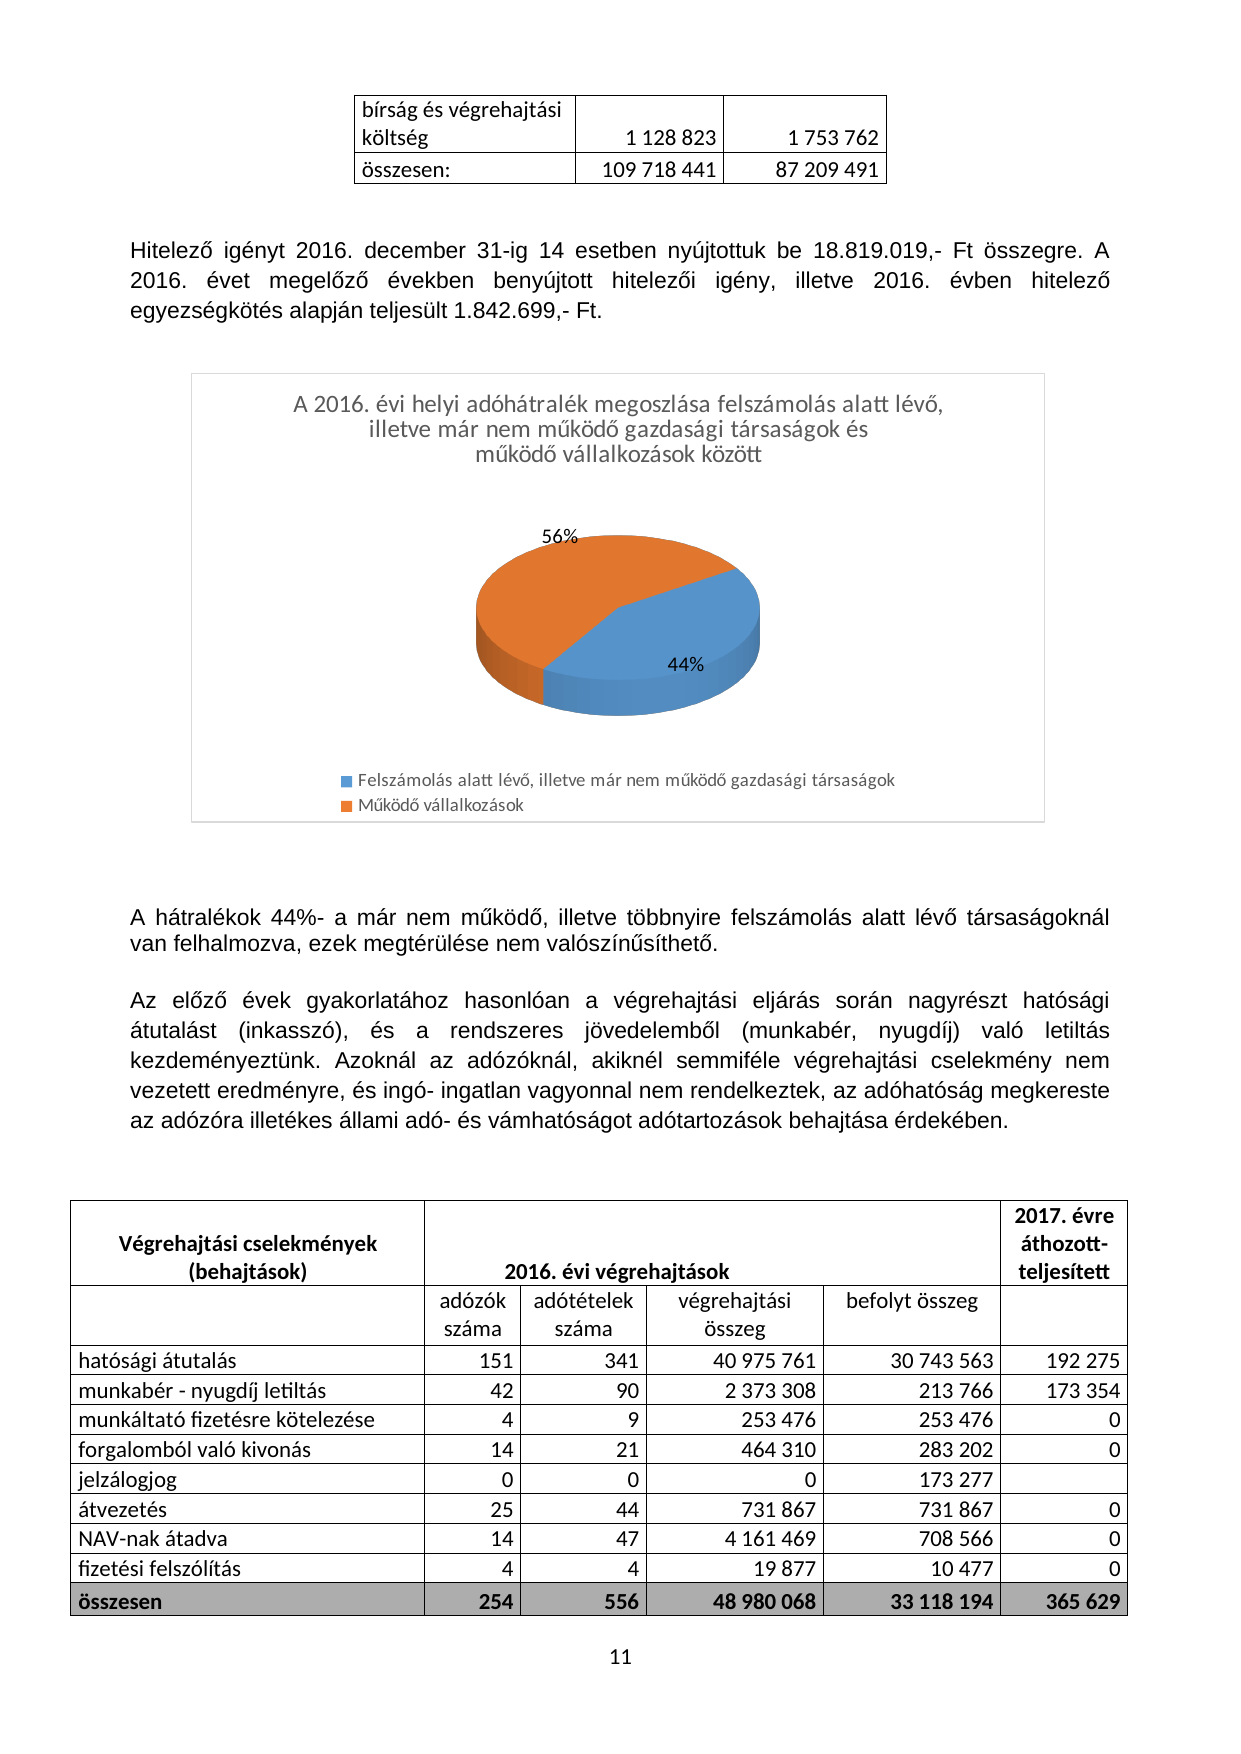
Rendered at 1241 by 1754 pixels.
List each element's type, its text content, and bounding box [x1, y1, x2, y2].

table_header 2017. évre áthozott-teljesített [1001, 1201, 1127, 1285]
table_cell 731 867 [824, 1494, 1000, 1523]
text Az előző évek gyakorlatához hasonlóan a végrehajtási eljárás során nagyrészt hatósági átutalást (inkasszó), és a rendszeres jövedelemből (munkabér, nyugdíj) való letiltás kezdeményeztünk. Azoknál az adózóknál, akiknél semmiféle végrehajtási cselekmény nem vezetett eredményre, és ingó- ingatlan vagyonnal nem rendelkeztek, az adóhatóság megkereste az adózóra illetékes állami adó- és vámhatóságot adótartozások behajtása érdekében. [130, 987, 1110, 1134]
table_cell 10 477 [824, 1554, 1000, 1582]
table_cell 4 [521, 1554, 646, 1582]
table_cell 0 [521, 1464, 646, 1493]
table_cell 0 [647, 1464, 823, 1493]
table_cell 253 476 [824, 1405, 1000, 1434]
table_cell munkáltató fizetésre kötelezése [71, 1405, 424, 1434]
table_cell forgalomból való kivonás [71, 1435, 424, 1463]
table_cell 4 [425, 1405, 520, 1434]
table_cell 21 [521, 1435, 646, 1463]
table_header Végrehajtási cselekmények (behajtások) [71, 1201, 424, 1285]
table_cell [1001, 1464, 1127, 1493]
text Hitelező igényt 2016. december 31-ig 14 esetben nyújtottuk be 18.819.019,- Ft összegre. A 2016. évet megelőző években benyújtott hitelezői igény, illetve 2016. évben hitelező egyezségkötés alapján teljesült 1.842.699,- Ft. [130, 237, 1110, 324]
table_cell 708 566 [824, 1524, 1000, 1552]
table_cell 90 [521, 1375, 646, 1404]
table_cell 173 277 [824, 1464, 1000, 1493]
table_cell 47 [521, 1524, 646, 1552]
table_cell 151 [425, 1346, 520, 1374]
table_cell [1001, 1286, 1127, 1344]
table_cell 40 975 761 [647, 1346, 823, 1374]
table_cell bírság és végrehajtási költség [355, 96, 575, 152]
table_cell adózók száma [425, 1286, 520, 1344]
table_cell 0 [1001, 1554, 1127, 1582]
table_cell összesen: [355, 153, 575, 183]
table_cell befolyt összeg [824, 1286, 1000, 1344]
table_cell 1 128 823 [576, 96, 723, 152]
table_cell 173 354 [1001, 1375, 1127, 1404]
table_cell végrehajtási összeg [647, 1286, 823, 1344]
table_cell 365 629 [1001, 1583, 1127, 1615]
table_cell 254 [425, 1583, 520, 1615]
table_cell 556 [521, 1583, 646, 1615]
table_cell jelzálogjog [71, 1464, 424, 1493]
table_cell 9 [521, 1405, 646, 1434]
table_cell 19 877 [647, 1554, 823, 1582]
table_cell 253 476 [647, 1405, 823, 1434]
table_cell hatósági átutalás [71, 1346, 424, 1374]
table_cell 731 867 [647, 1494, 823, 1523]
text A hátralékok 44%- a már nem működő, illetve többnyire felszámolás alatt lévő társaságoknál van felhalmozva, ezek megtérülése nem valószínűsíthető. [130, 904, 1110, 956]
table_cell 0 [1001, 1524, 1127, 1552]
table_cell 48 980 068 [647, 1583, 823, 1615]
table_cell NAV-nak átadva [71, 1524, 424, 1552]
table_cell 44 [521, 1494, 646, 1523]
table_cell [71, 1286, 424, 1344]
table_cell összesen [71, 1583, 424, 1615]
table_cell 192 275 [1001, 1346, 1127, 1374]
table_cell 464 310 [647, 1435, 823, 1463]
table_cell fizetési felszólítás [71, 1554, 424, 1582]
table_cell 14 [425, 1524, 520, 1552]
table_cell 14 [425, 1435, 520, 1463]
table_cell 0 [425, 1464, 520, 1493]
table_cell 4 161 469 [647, 1524, 823, 1552]
table_cell 0 [1001, 1405, 1127, 1434]
table_cell 33 118 194 [824, 1583, 1000, 1615]
table_cell 1 753 762 [724, 96, 886, 152]
table_cell 213 766 [824, 1375, 1000, 1404]
table_cell 30 743 563 [824, 1346, 1000, 1374]
table_cell 283 202 [824, 1435, 1000, 1463]
table_cell átvezetés [71, 1494, 424, 1523]
table_cell 0 [1001, 1494, 1127, 1523]
table_cell 4 [425, 1554, 520, 1582]
table_cell 341 [521, 1346, 646, 1374]
table_cell adótételek száma [521, 1286, 646, 1344]
table_cell 87 209 491 [724, 153, 886, 183]
table_cell 25 [425, 1494, 520, 1523]
table_header 2016. évi végrehajtások [425, 1201, 1000, 1285]
table_cell 0 [1001, 1435, 1127, 1463]
table_cell 2 373 308 [647, 1375, 823, 1404]
table_cell 42 [425, 1375, 520, 1404]
table_cell munkabér - nyugdíj letiltás [71, 1375, 424, 1404]
table_cell 109 718 441 [576, 153, 723, 183]
